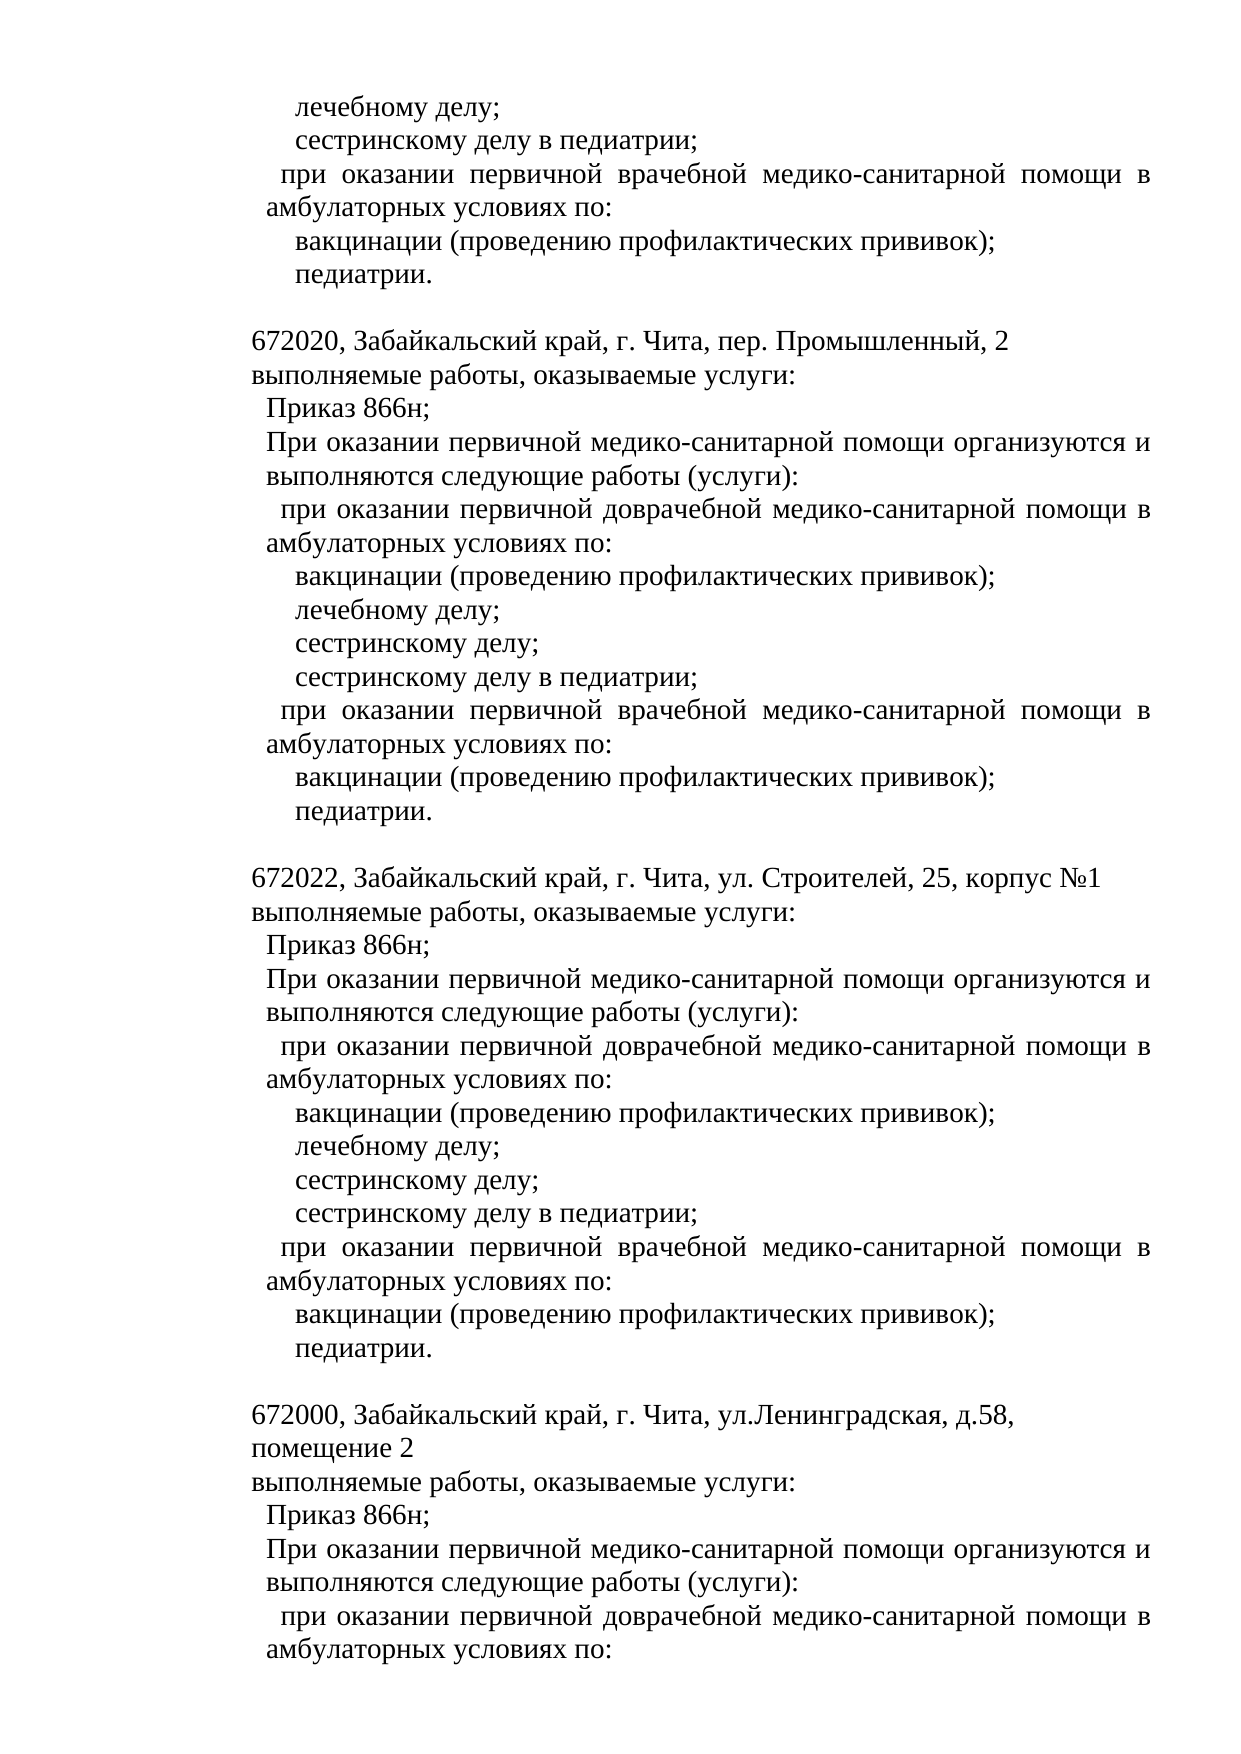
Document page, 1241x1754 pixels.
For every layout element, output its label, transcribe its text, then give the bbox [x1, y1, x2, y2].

text сестринскому делу в педиатрии; [266, 659, 1152, 692]
text При оказании первичной медико-санитарной помощи организуются и выполняются следующие работы (услуги): [266, 424, 1152, 491]
text при оказании первичной доврачебной медико-санитарной помощи в амбулаторных условиях по: [266, 491, 1152, 558]
text вакцинации (проведению профилактических прививок); [266, 1296, 1152, 1330]
text лечебному делу; [266, 592, 1152, 625]
text при оказании первичной доврачебной медико-санитарной помощи в амбулаторных условиях по: [266, 1598, 1152, 1665]
text сестринскому делу; [266, 1162, 1152, 1196]
text При оказании первичной медико-санитарной помощи организуются и выполняются следующие работы (услуги): [266, 1531, 1152, 1598]
text вакцинации (проведению профилактических прививок); [266, 1095, 1152, 1128]
text лечебному делу; [266, 1128, 1152, 1162]
text Приказ 866н; [266, 927, 1152, 961]
text сестринскому делу в педиатрии; [266, 1196, 1152, 1229]
text При оказании первичной медико-санитарной помощи организуются и выполняются следующие работы (услуги): [266, 961, 1152, 1028]
text при оказании первичной доврачебной медико-санитарной помощи в амбулаторных условиях по: [266, 1028, 1152, 1095]
text вакцинации (проведению профилактических прививок); [266, 558, 1152, 592]
text Приказ 866н; [266, 391, 1152, 424]
text при оказании первичной врачебной медико-санитарной помощи в амбулаторных условиях по: [266, 692, 1152, 759]
text сестринскому делу; [266, 625, 1152, 659]
text Приказ 866н; [266, 1497, 1152, 1531]
text при оказании первичной врачебной медико-санитарной помощи в амбулаторных условиях по: [266, 156, 1152, 223]
text педиатрии. [266, 793, 1152, 827]
text выполняемые работы, оказываемые услуги: [251, 894, 1152, 927]
text 672022, Забайкальский край, г. Чита, ул. Строителей, 25, корпус №1 [251, 860, 1152, 894]
text выполняемые работы, оказываемые услуги: [251, 357, 1152, 391]
text 672020, Забайкальский край, г. Чита, пер. Промышленный, 2 [251, 323, 1152, 357]
text вакцинации (проведению профилактических прививок); [266, 759, 1152, 793]
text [266, 223, 1152, 256]
text 672000, Забайкальский край, г. Чита, ул.Ленинградская, д.58, помещение 2 [251, 1397, 1152, 1464]
text педиатрии. [266, 1330, 1152, 1363]
text лечебному делу; [266, 89, 1152, 122]
text сестринскому делу в педиатрии; [266, 122, 1152, 156]
text педиатрии. [266, 256, 1152, 290]
text при оказании первичной врачебной медико-санитарной помощи в амбулаторных условиях по: [266, 1229, 1152, 1296]
text выполняемые работы, оказываемые услуги: [251, 1464, 1152, 1497]
